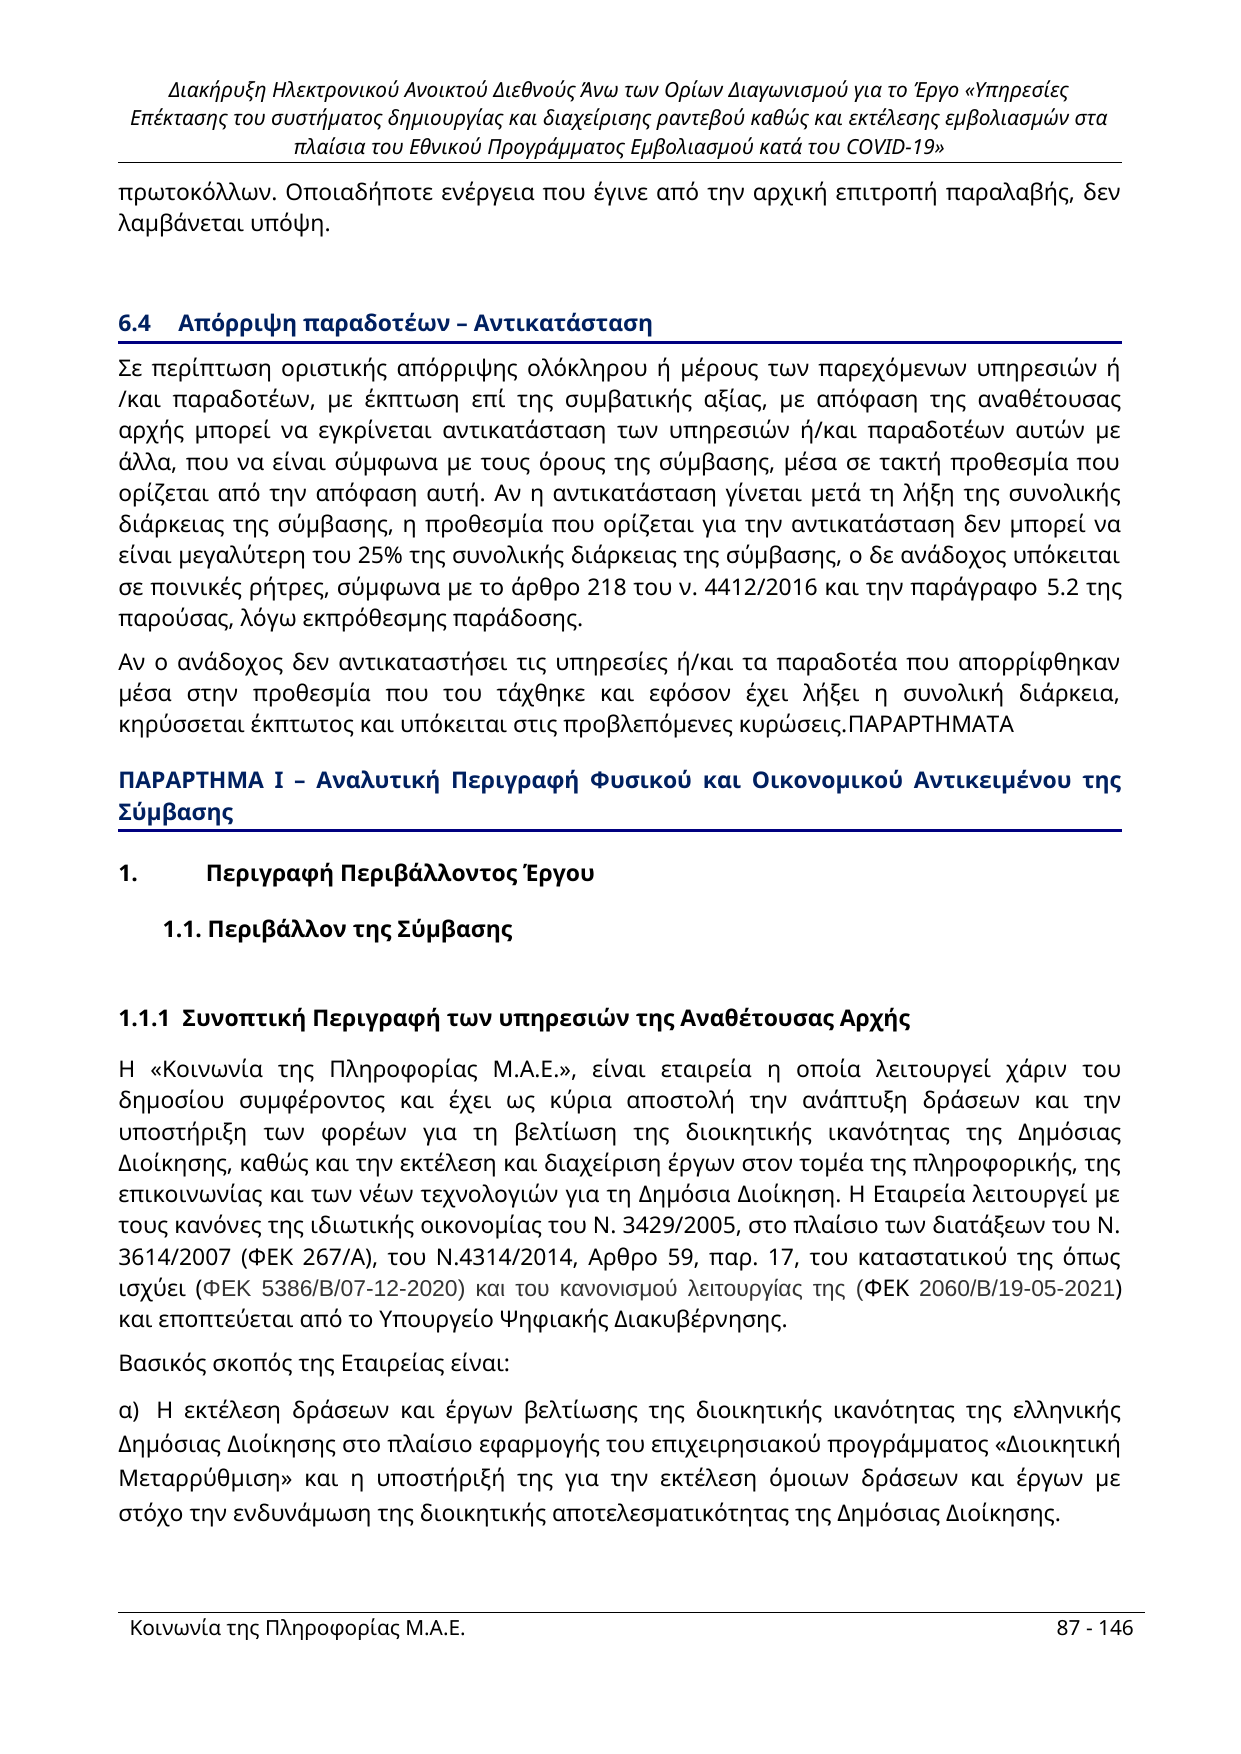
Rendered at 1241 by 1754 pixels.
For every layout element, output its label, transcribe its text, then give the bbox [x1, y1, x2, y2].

subtitle Περιβάλλον της Σύμβασης [162, 913, 1122, 945]
text Σε περίπτωση οριστικής απόρριψης ολόκληρου ή μέρους των παρεχόμενων υπηρεσιών ή /και παραδοτέων, με έκπτωση επί της συμβατικής αξίας, με απόφαση της αναθέτουσας αρχής μπορεί να εγκρίνεται αντικατάσταση των υπηρεσιών ή/και παραδοτέων αυτών με άλλα, που να είναι σύμφωνα με τους όρους της σύμβασης, μέσα σε τακτή προθεσμία που ορίζεται από την απόφαση αυτή. Αν η αντικατάσταση γίνεται μετά τη λήξη της συνολικής διάρκειας της σύμβασης, η προθεσμία που ορίζεται για την αντικατάσταση δεν μπορεί να είναι μεγαλύτερη του 25% της συνολικής διάρκειας της σύμβασης, ο δε ανάδοχος υπόκειται σε ποινικές ρήτρες, σύμφωνα με το άρθρο 218 του ν. 4412/2016 και την παράγραφο 5.2 της παρούσας, λόγω εκπρόθεσμης παράδοσης. [118, 352, 1122, 633]
text Βασικός σκοπός της Εταιρείας είναι: [118, 1347, 1122, 1378]
subtitle 1.1.1 Συνοπτική Περιγραφή των υπηρεσιών της Αναθέτουσας Αρχής [118, 1003, 1122, 1032]
text Η «Κοινωνία της Πληροφορίας Μ.Α.Ε.», είναι εταιρεία η οποία λειτουργεί χάριν του δημοσίου συμφέροντος και έχει ως κύρια αποστολή την ανάπτυξη δράσεων και την υποστήριξη των φορέων για τη βελτίωση της διοικητικής ικανότητας της Δημόσιας Διοίκησης, καθώς και την εκτέλεση και διαχείριση έργων στον τομέα της πληροφορικής, της επικοινωνίας και των νέων τεχνολογιών για τη Δημόσια Διοίκηση. Η Εταιρεία λειτουργεί με τους κανόνες της ιδιωτικής οικονομίας του N. 3429/2005, στο πλαίσιο των διατάξεων του N. 3614/2007 (ΦΕΚ 267/Α), του Ν.4314/2014, Αρθρο 59, παρ. 17, του καταστατικού της όπως ισχύει (ΦΕΚ 5386/Β/07-12-2020) και του κανονισμού λειτουργίας της (ΦΕΚ 2060/Β/19-05-2021) και εποπτεύεται από το Υπουργείο Ψηφιακής Διακυβέρνησης. [118, 1053, 1122, 1334]
subtitle ΠΑΡΑΡΤΗΜΑ Ι – Αναλυτική Περιγραφή Φυσικού και Οικονομικού Αντικειμένου της Σύμβασης [118, 764, 1122, 829]
text α) Η εκτέλεση δράσεων και έργων βελτίωσης της διοικητικής ικανότητας της ελληνικής Δημόσιας Διοίκησης στο πλαίσιο εφαρμογής του επιχειρησιακού προγράμματος «Διοικητική Μεταρρύθμιση» και η υποστήριξή της για την εκτέλεση όμοιων δράσεων και έργων με στόχο την ενδυνάμωση της διοικητικής αποτελεσματικότητας της Δημόσιας Διοίκησης. [118, 1394, 1122, 1528]
text Αν ο ανάδοχος δεν αντικαταστήσει τις υπηρεσίες ή/και τα παραδοτέα που απορρίφθηκαν μέσα στην προθεσμία που του τάχθηκε και εφόσον έχει λήξει η συνολική διάρκεια, κηρύσσεται έκπτωτος και υπόκειται στις προβλεπόμενες κυρώσεις.ΠΑΡΑΡΤΗΜΑΤΑ [118, 646, 1122, 739]
text Περιγραφή Περιβάλλοντος Έργου [118, 857, 1122, 888]
subtitle Απόρριψη παραδοτέων – Αντικατάσταση [118, 307, 1122, 341]
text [118, 176, 1122, 238]
